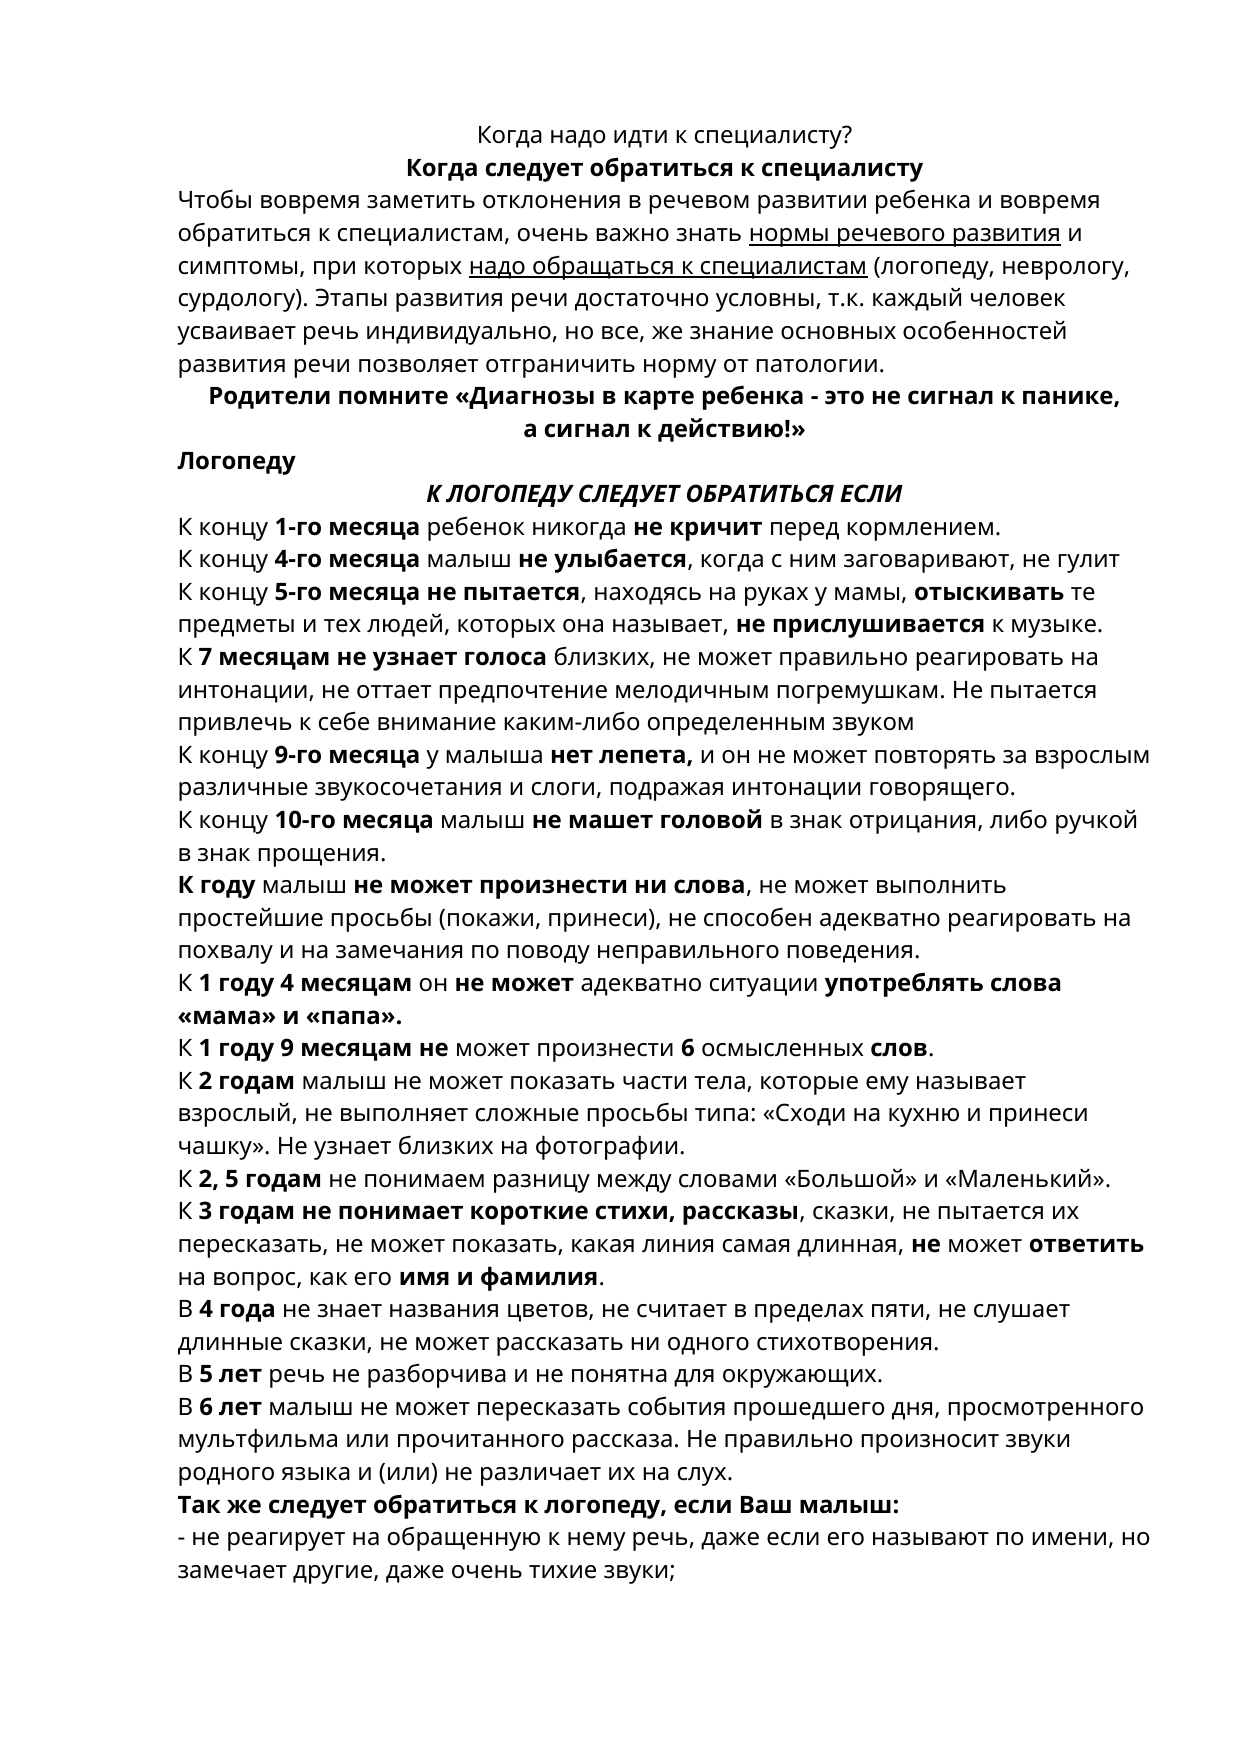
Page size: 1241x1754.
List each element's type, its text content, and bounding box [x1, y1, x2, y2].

text К 7 месяцам не узнает голоса близких, не может правильно реагировать на интонации, не оттает предпочтение мелодичным погремушкам. Не пытается привлечь к себе внимание каким-либо определенным звуком [177, 640, 1152, 738]
text Родители помните «Диагнозы в карте ребенка - это не сигнал к панике, [177, 379, 1152, 412]
text К ЛОГОПЕДУ СЛЕДУЕТ ОБРАТИТЬСЯ ЕСЛИ [177, 477, 1152, 509]
text - не реагирует на обращенную к нему речь, даже если его называют по имени, но замечает другие, даже очень тихие звуки; [177, 1520, 1152, 1585]
text К 3 годам не понимает короткие стихи, рассказы, сказки, не пытается их пересказать, не может показать, какая линия самая длинная, не может ответить на вопрос, как его имя и фамилия. [177, 1194, 1152, 1292]
text К концу 5-го месяца не пытается, находясь на руках у мамы, отыскивать те предметы и тех людей, которых она называет, не прислушивается к музыке. [177, 574, 1152, 640]
text К 2, 5 годам не понимаем разницу между словами «Большой» и «Маленький». [177, 1161, 1152, 1194]
text Когда надо идти к специалисту? [177, 118, 1152, 151]
text В 6 лет малыш не может пересказать события прошедшего дня, просмотренного мультфильма или прочитанного рассказа. Не правильно произносит звуки родного языка и (или) не различает их на слух. [177, 1390, 1152, 1487]
text Чтобы вовремя заметить отклонения в речевом развитии ребенка и вовремя обратиться к специалистам, очень важно знать нормы речевого развития и симптомы, при которых надо обращаться к специалистам (логопеду, неврологу, сурдологу). Этапы развития речи достаточно условны, т.к. каждый человек усваивает речь индивидуально, но все, же знание основных особенностей развития речи позволяет отграничить норму от патологии. [177, 183, 1152, 379]
text К 2 годам малыш не может показать части тела, которые ему называет взрослый, не выполняет сложные просьбы типа: «Сходи на кухню и принеси чашку». Не узнает близких на фотографии. [177, 1064, 1152, 1161]
text а сигнал к действию!» [177, 412, 1152, 444]
text К году малыш не может произнести ни слова, не может выполнить простейшие просьбы (покажи, принеси), не способен адекватно реагировать на похвалу и на замечания по поводу неправильного поведения. [177, 868, 1152, 966]
text Логопеду [177, 444, 1152, 477]
text К концу 4-го месяца малыш не улыбается, когда с ним заговаривают, не гулит [177, 542, 1152, 574]
text К концу 9-го месяца у малыша нет лепета, и он не может повторять за взрослым различные звукосочетания и слоги, подражая интонации говорящего. [177, 738, 1152, 803]
text К 1 году 9 месяцам не может произнести 6 осмысленных слов. [177, 1031, 1152, 1064]
text К 1 году 4 месяцам он не может адекватно ситуации употреблять слова «мама» и «папа». [177, 966, 1152, 1031]
text Так же следует обратиться к логопеду, если Ваш малыш: [177, 1487, 1152, 1520]
text Когда следует обратиться к специалисту [177, 151, 1152, 183]
text К концу 1-го месяца ребенок никогда не кричит перед кормлением. [177, 509, 1152, 542]
text К концу 10-го месяца малыш не машет головой в знак отрицания, либо ручкой в знак прощения. [177, 803, 1152, 868]
text В 5 лет речь не разборчива и не понятна для окружающих. [177, 1357, 1152, 1390]
text В 4 года не знает названия цветов, не считает в пределах пяти, не слушает длинные сказки, не может рассказать ни одного стихотворения. [177, 1292, 1152, 1357]
